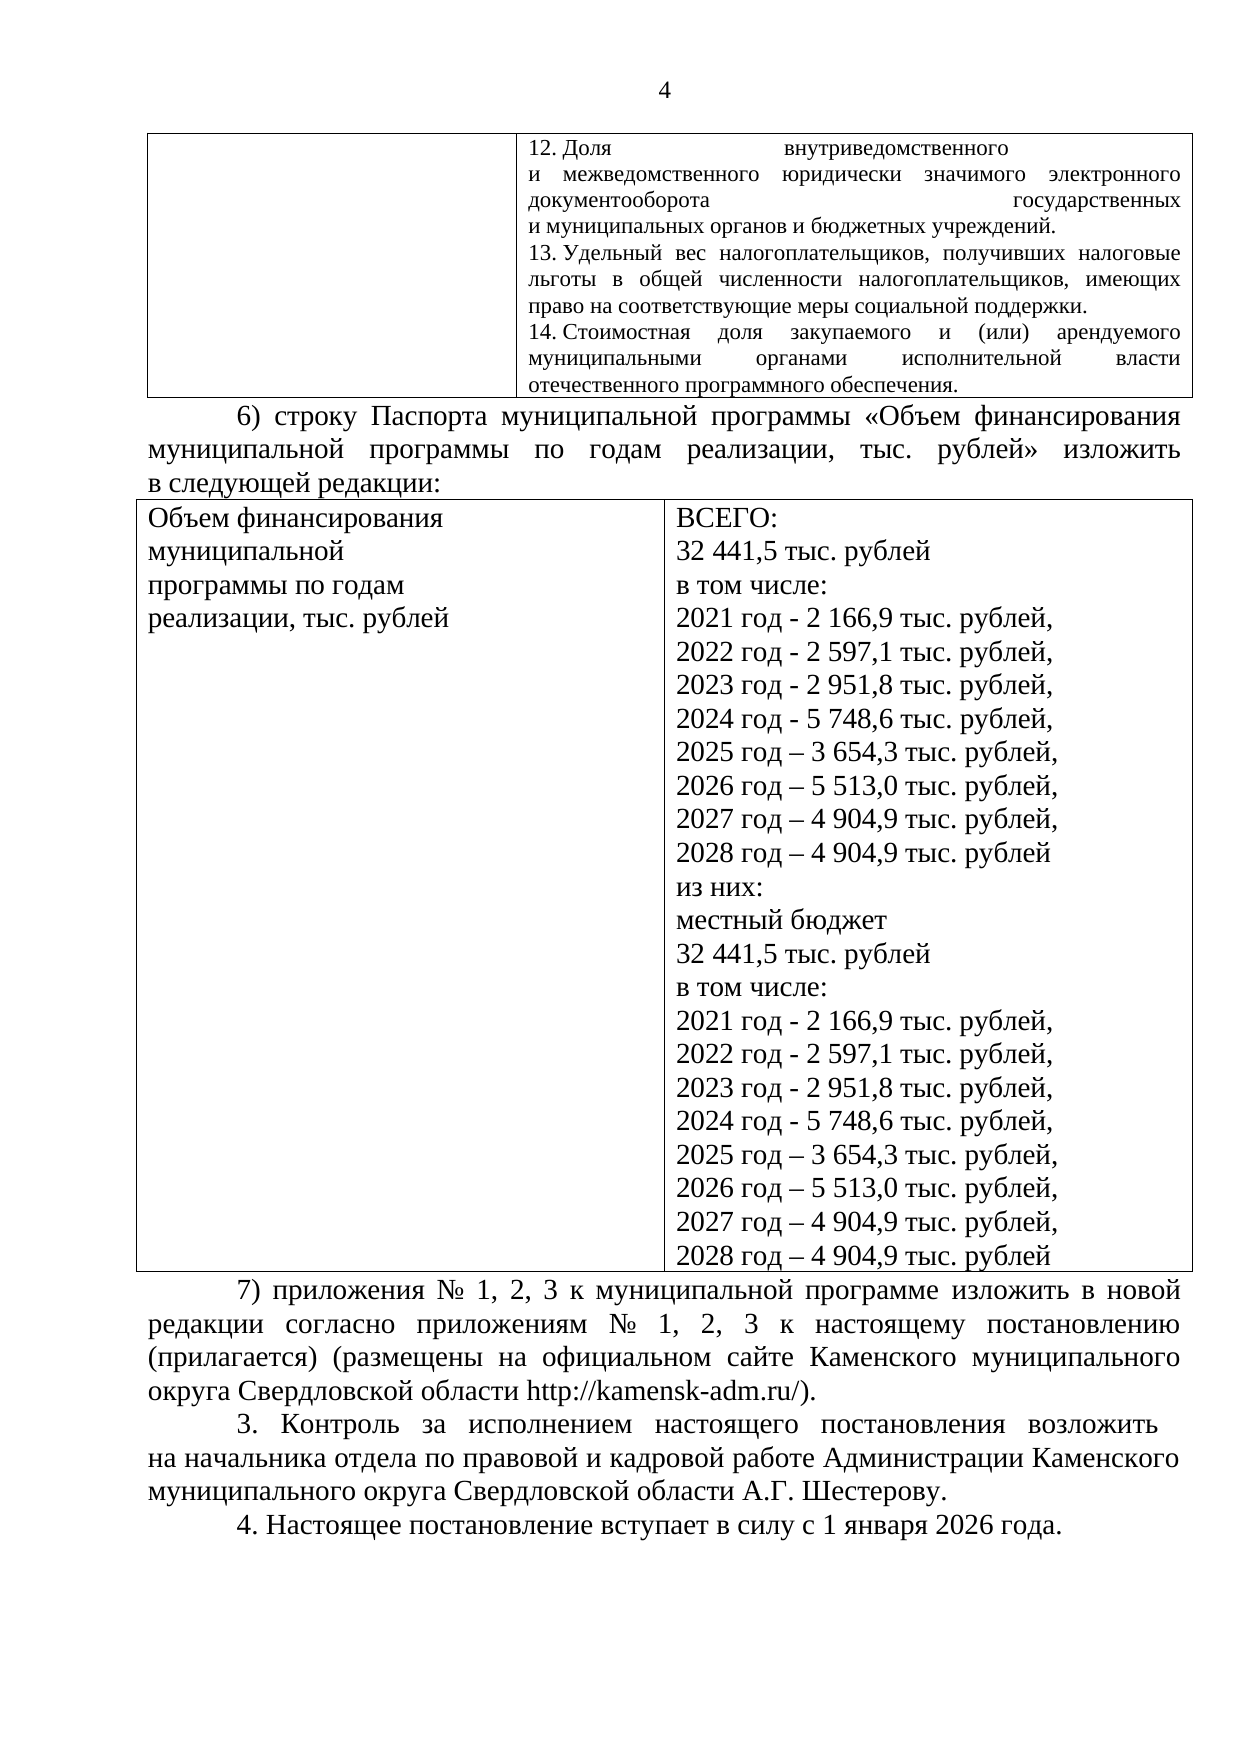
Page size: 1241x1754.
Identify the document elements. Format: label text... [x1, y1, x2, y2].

table_header Объем финансирования муниципальной программы по годам реализации, тыс. рублей [137, 500, 664, 1271]
text 6) строку Паспорта муниципальной программы «Объем финансирования муниципальной программы по годам реализации, тыс. рублей» изложить в следующей редакции: [148, 398, 1181, 499]
text 7) приложения № 1, 2, 3 к муниципальной программе изложить в новой редакции согласно приложениям № 1, 2, 3 к настоящему постановлению (прилагается) (размещены на официальном сайте Каменского муниципального округа Свердловской области http://kamensk-adm.ru/). [148, 1272, 1181, 1406]
text 4. Настоящее постановление вступает в силу с 1 января 2026 года. [148, 1507, 1181, 1541]
table_header ВСЕГО: 32 441,5 тыс. рублей в том числе: 2021 год - 2 166,9 тыс. рублей, 2022 год - 2 597,1 тыс. рублей, 2023 год - 2 951,8 тыс. рублей, 2024 год - 5 748,6 тыс. рублей, 2025 год – 3 654,3 тыс. рублей, 2026 год – 5 513,0 тыс. рублей, 2027 год – 4 904,9 тыс. рублей, 2028 год – 4 904,9 тыс. рублей из них: местный бюджет 32 441,5 тыс. рублей в том числе: 2021 год - 2 166,9 тыс. рублей, 2022 год - 2 597,1 тыс. рублей, 2023 год - 2 951,8 тыс. рублей, 2024 год - 5 748,6 тыс. рублей, 2025 год – 3 654,3 тыс. рублей, 2026 год – 5 513,0 тыс. рублей, 2027 год – 4 904,9 тыс. рублей, 2028 год – 4 904,9 тыс. рублей [665, 500, 1192, 1271]
list 3. Контроль за исполнением настоящего постановления возложить на начальника отдела по правовой и кадровой работе Администрации Каменского муниципального округа Свердловской области А.Г. Шестерову. [148, 1406, 1181, 1507]
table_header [148, 134, 516, 397]
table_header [517, 134, 1192, 397]
